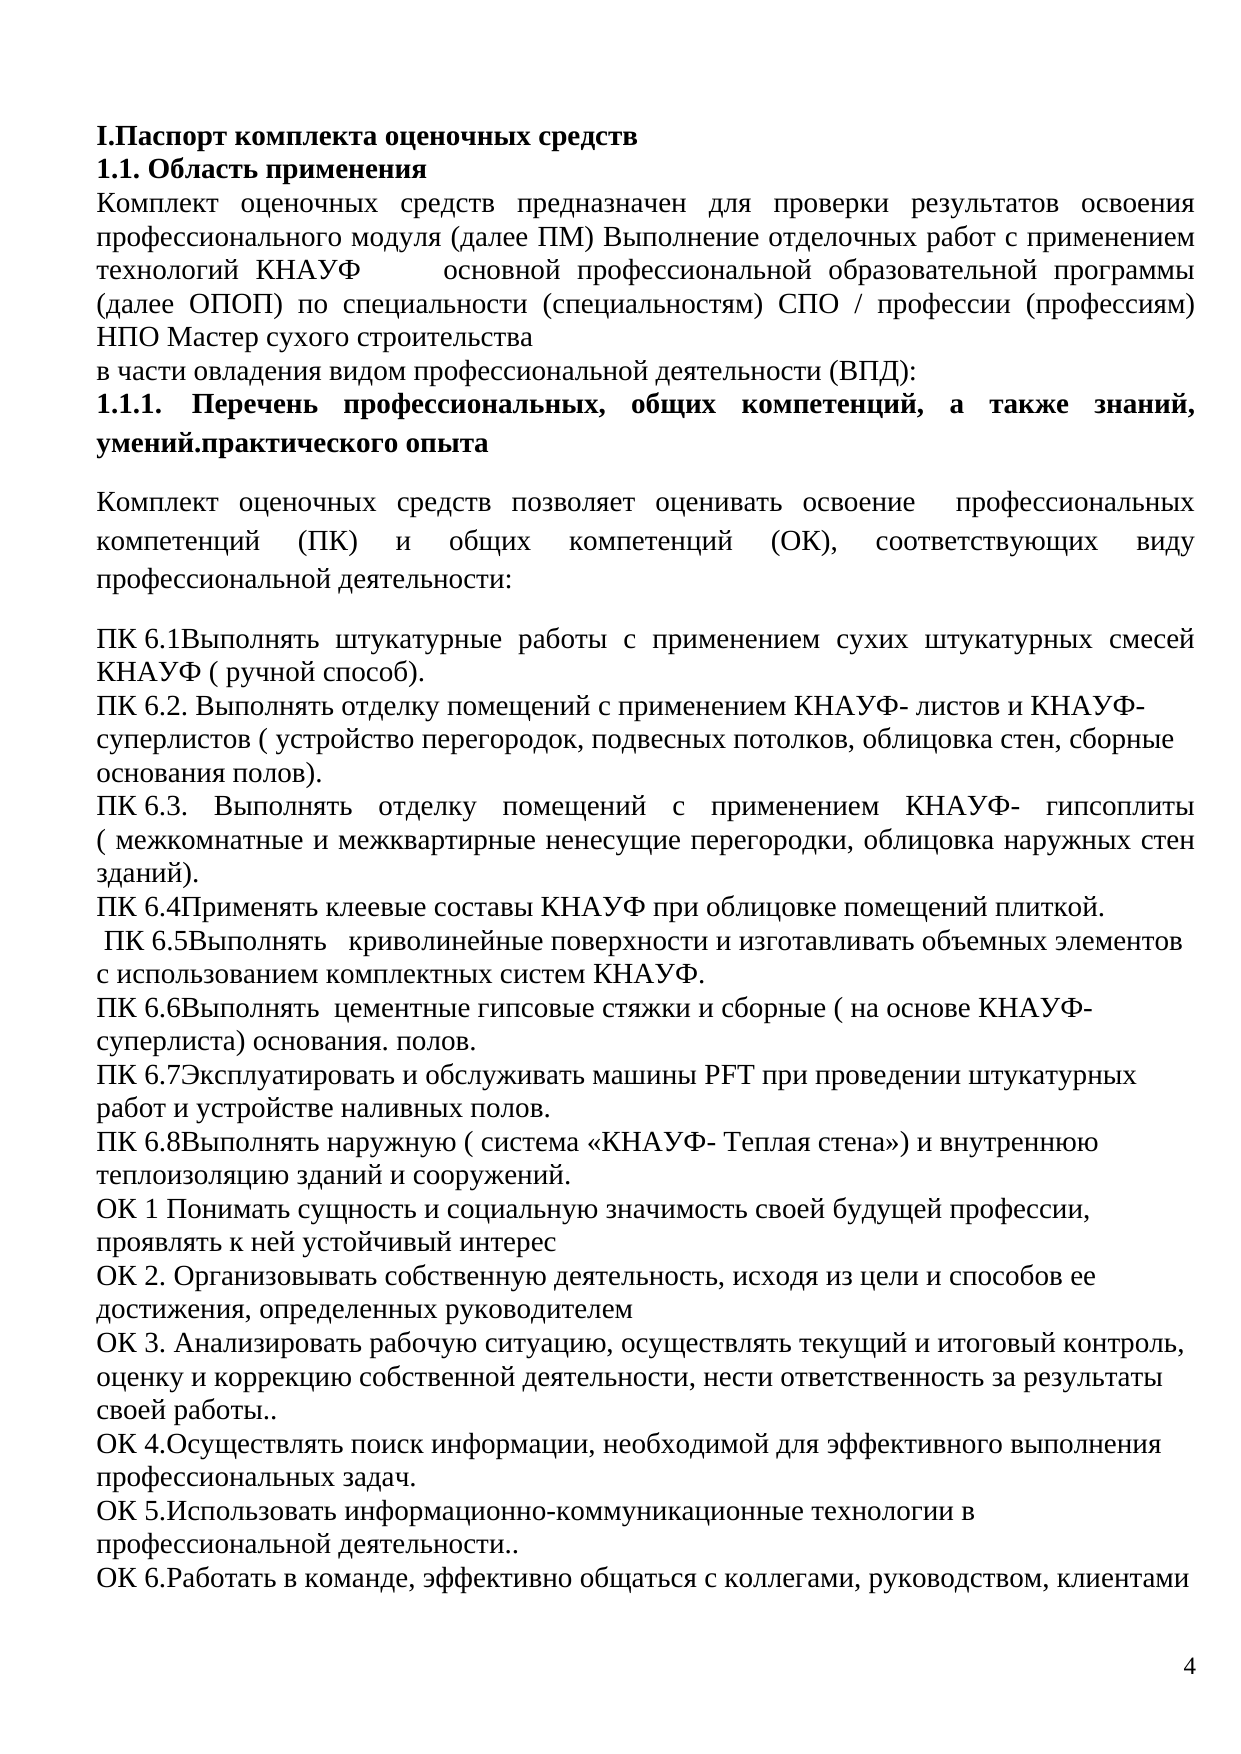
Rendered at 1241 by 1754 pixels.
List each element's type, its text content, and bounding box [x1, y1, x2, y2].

text в части овладения видом профессиональной деятельности (ВПД): [96, 353, 1196, 386]
subtitle I.Паспорт комплекта оценочных средств [96, 118, 1196, 152]
text ПК 6.8Выполнять наружную ( система «КНАУФ- Теплая стена») и внутреннюю теплоизоляцию зданий и сооружений. [96, 1124, 1196, 1191]
text ОК 4.Осуществлять поиск информации, необходимой для эффективного выполнения профессиональных задач. [96, 1426, 1196, 1493]
list Перечень профессиональных, общих компетенций, а также знаний, умений.практического опыта [96, 386, 1196, 458]
text ПК 6.1Выполнять штукатурные работы с применением сухих штукатурных смесей КНАУФ ( ручной способ). [96, 621, 1196, 688]
text ОК 3. Анализировать рабочую ситуацию, осуществлять текущий и итоговый контроль, оценку и коррекцию собственной деятельности, нести ответственность за результаты своей работы.. [96, 1325, 1196, 1426]
text ПК 6.7Эксплуатировать и обслуживать машины РFТ при проведении штукатурных работ и устройстве наливных полов. [96, 1057, 1196, 1124]
text ПК 6.6Выполнять цементные гипсовые стяжки и сборные ( на основе КНАУФ- суперлиста) основания. полов. [96, 990, 1196, 1057]
list Комплект оценочных средств позволяет оценивать освоение профессиональных компетенций (ПК) и общих компетенций (ОК), соответствующих виду профессиональной деятельности: [96, 484, 1196, 595]
text ОК 2. Организовывать собственную деятельность, исходя из цели и способов ее достижения, определенных руководителем [96, 1258, 1196, 1325]
text ОК 5.Использовать информационно-коммуникационные технологии в профессиональной деятельности.. [96, 1493, 1196, 1560]
text ПК 6.2. Выполнять отделку помещений с применением КНАУФ- листов и КНАУФ- суперлистов ( устройство перегородок, подвесных потолков, облицовка стен, сборные основания полов). [96, 688, 1196, 788]
text Комплект оценочных средств предназначен для проверки результатов освоения профессионального модуля (далее ПМ) Выполнение отделочных работ с применением технологий КНАУФ основной профессиональной образовательной программы (далее ОПОП) по специальности (специальностям) СПО / профессии (профессиям) НПО Мастер сухого строительства [96, 185, 1196, 353]
text ПК 6.3. Выполнять отделку помещений с применением КНАУФ- гипсоплиты ( межкомнатные и межквартирные ненесущие перегородки, облицовка наружных стен зданий). [96, 788, 1196, 889]
text ПК 6.5Выполнять криволинейные поверхности и изготавливать объемных элементов с использованием комплектных систем КНАУФ. [96, 923, 1196, 990]
text ПК 6.4Применять клеевые составы КНАУФ при облицовке помещений плиткой. [96, 889, 1196, 923]
text ОК 1 Понимать сущность и социальную значимость своей будущей профессии, проявлять к ней устойчивый интерес [96, 1191, 1196, 1258]
subtitle 1.1. Область применения [96, 152, 1196, 185]
text ОК 6.Работать в команде, эффективно общаться с коллегами, руководством, клиентами [96, 1560, 1196, 1593]
